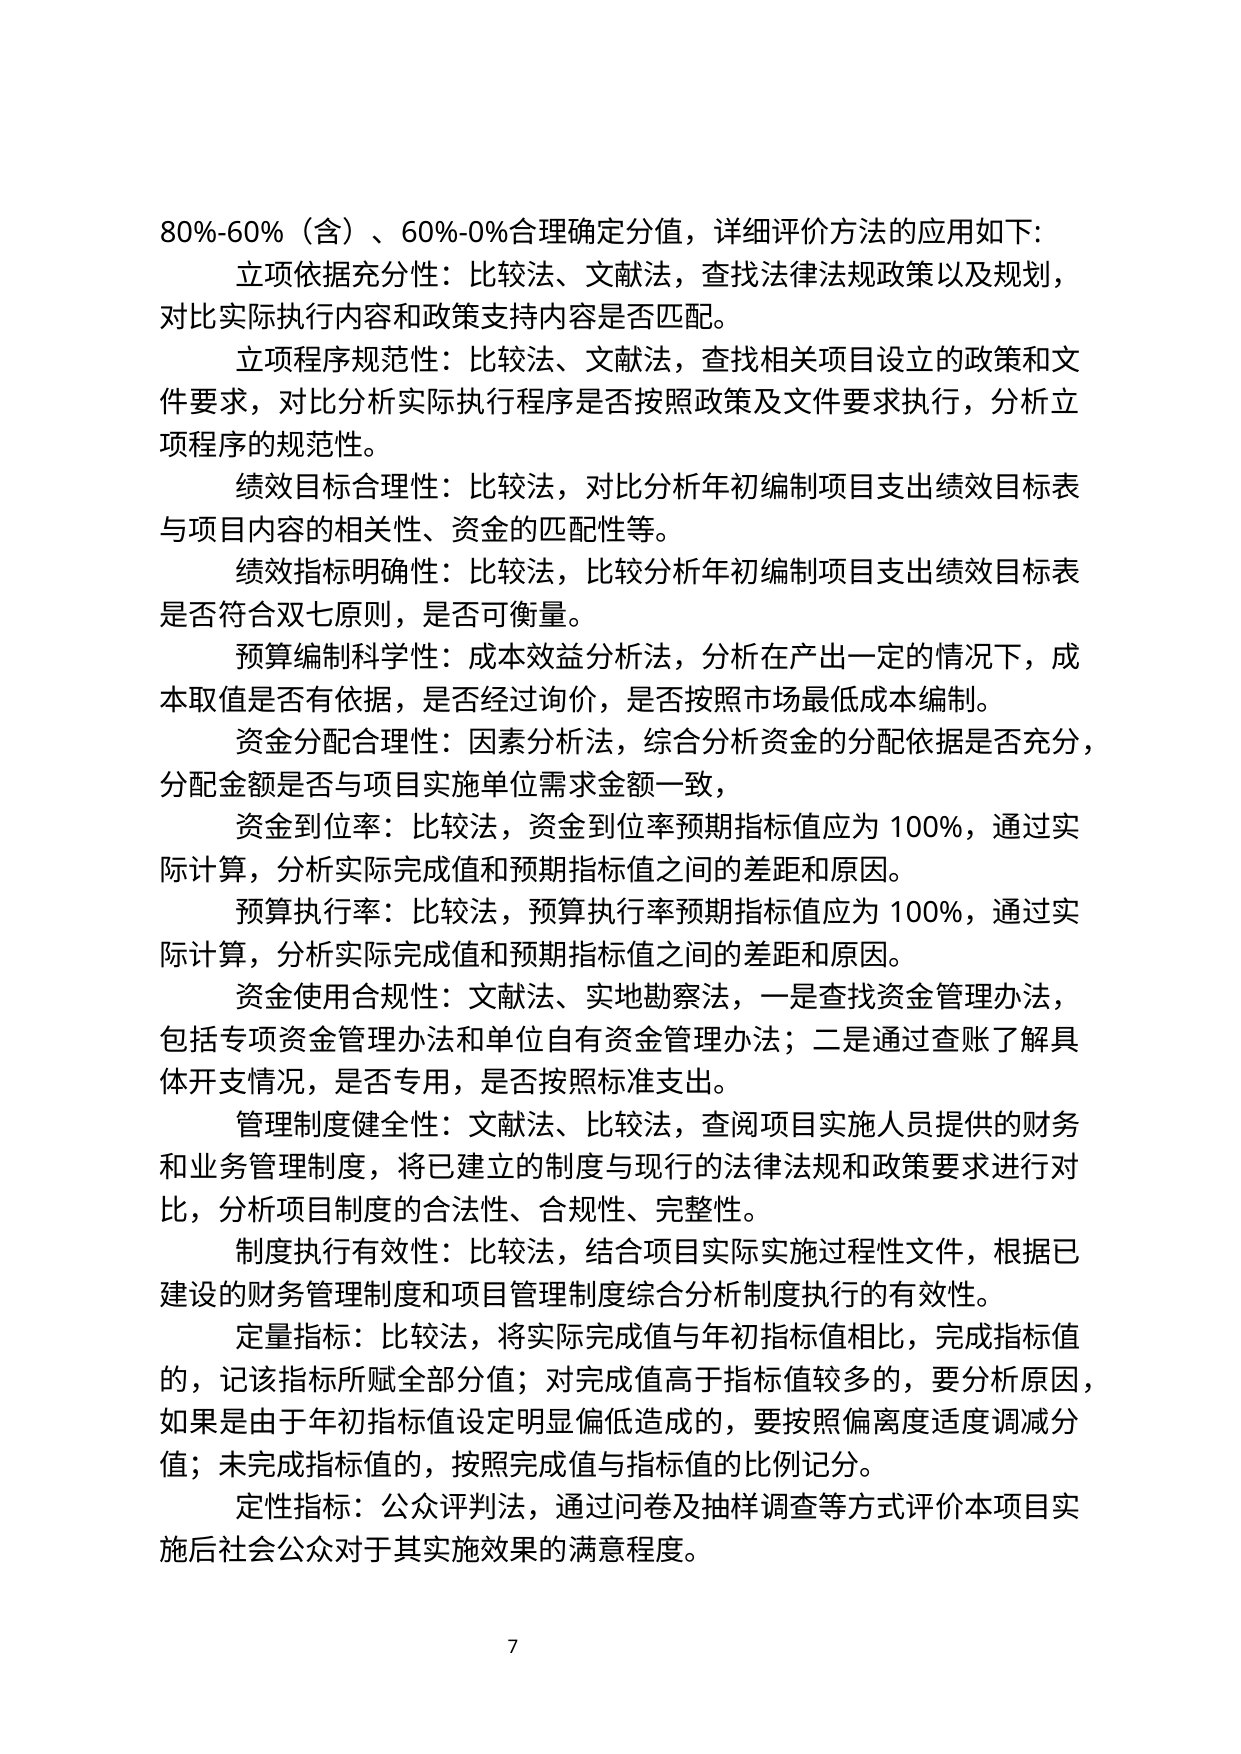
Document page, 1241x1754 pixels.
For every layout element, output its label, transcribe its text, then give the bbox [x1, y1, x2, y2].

text 资金分配合理性：因素分析法，综合分析资金的分配依据是否充分，分配金额是否与项目实施单位需求金额一致， [159, 719, 1081, 804]
text 绩效指标明确性：比较法，比较分析年初编制项目支出绩效目标表是否符合双七原则，是否可衡量。 [159, 549, 1081, 634]
text 立项依据充分性：比较法、文献法，查找法律法规政策以及规划，对比实际执行内容和政策支持内容是否匹配。 [159, 251, 1081, 336]
text 预算编制科学性：成本效益分析法，分析在产出一定的情况下，成本取值是否有依据，是否经过询价，是否按照市场最低成本编制。 [159, 634, 1081, 719]
text 立项程序规范性：比较法、文献法，查找相关项目设立的政策和文件要求，对比分析实际执行程序是否按照政策及文件要求执行，分析立项程序的规范性。 [159, 336, 1081, 464]
text 预算执行率：比较法，预算执行率预期指标值应为100%，通过实际计算，分析实际完成值和预期指标值之间的差距和原因。 [159, 889, 1081, 974]
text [159, 209, 1081, 251]
text 管理制度健全性：文献法、比较法，查阅项目实施人员提供的财务和业务管理制度，将已建立的制度与现行的法律法规和政策要求进行对比，分析项目制度的合法性、合规性、完整性。 [159, 1101, 1081, 1229]
text 定量指标：比较法，将实际完成值与年初指标值相比，完成指标值的，记该指标所赋全部分值；对完成值高于指标值较多的，要分析原因，如果是由于年初指标值设定明显偏低造成的，要按照偏离度适度调减分值；未完成指标值的，按照完成值与指标值的比例记分。 [159, 1314, 1081, 1484]
text 资金使用合规性：文献法、实地勘察法，一是查找资金管理办法，包括专项资金管理办法和单位自有资金管理办法；二是通过查账了解具体开支情况，是否专用，是否按照标准支出。 [159, 974, 1081, 1101]
text 资金到位率：比较法，资金到位率预期指标值应为100%，通过实际计算，分析实际完成值和预期指标值之间的差距和原因。 [159, 804, 1081, 889]
text 制度执行有效性：比较法，结合项目实际实施过程性文件，根据已建设的财务管理制度和项目管理制度综合分析制度执行的有效性。 [159, 1229, 1081, 1314]
text 绩效目标合理性：比较法，对比分析年初编制项目支出绩效目标表与项目内容的相关性、资金的匹配性等。 [159, 464, 1081, 549]
text 定性指标：公众评判法，通过问卷及抽样调查等方式评价本项目实施后社会公众对于其实施效果的满意程度。 [159, 1484, 1081, 1569]
